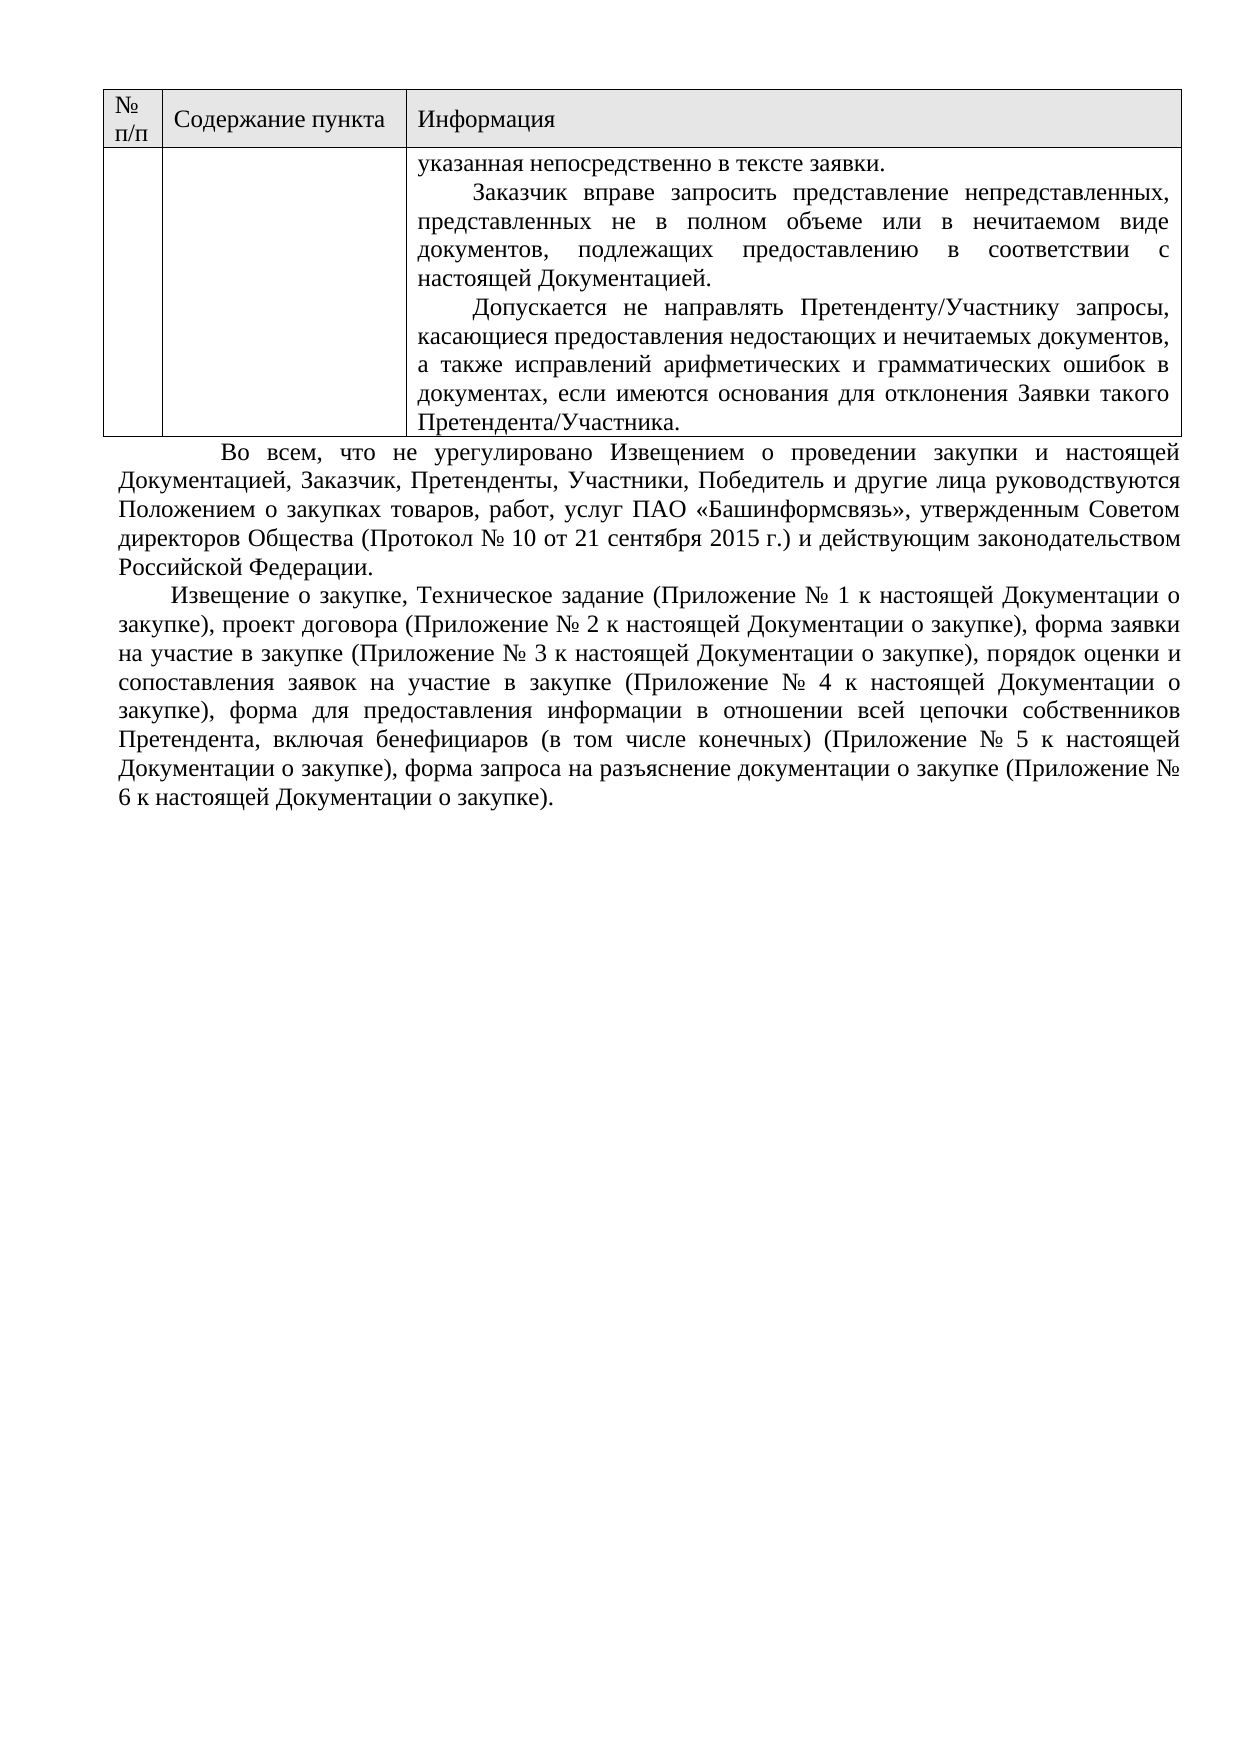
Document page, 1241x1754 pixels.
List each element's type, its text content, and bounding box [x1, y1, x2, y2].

table_header № п/п [104, 90, 162, 147]
text Во всем, что не урегулировано Извещением о проведении закупки и настоящей Документацией, Заказчик, Претенденты, Участники, Победитель и другие лица руководствуются Положением о закупках товаров, работ, услуг ПАО «Башинформсвязь», утвержденным Советом директоров Общества (Протокол № 10 от 21 сентября 2015 г.) и действующим законодательством Российской Федерации. [118, 437, 1181, 581]
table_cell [163, 148, 406, 436]
table_header Информация [407, 90, 1181, 147]
table_cell [104, 148, 162, 436]
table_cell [407, 148, 1181, 436]
text Извещение о закупке, Техническое задание (Приложение № 1 к настоящей Документации о закупке), проект договора (Приложение № 2 к настоящей Документации о закупке), форма заявки на участие в закупке (Приложение № 3 к настоящей Документации о закупке), порядок оценки и сопоставления заявок на участие в закупке (Приложение № 4 к настоящей Документации о закупке), форма для предоставления информации в отношении всей цепочки собственников Претендента, включая бенефициаров (в том числе конечных) (Приложение № 5 к настоящей Документации о закупке), форма запроса на разъяснение документации о закупке (Приложение № 6 к настоящей Документации о закупке). [118, 581, 1181, 811]
table_header Содержание пункта [163, 90, 406, 147]
